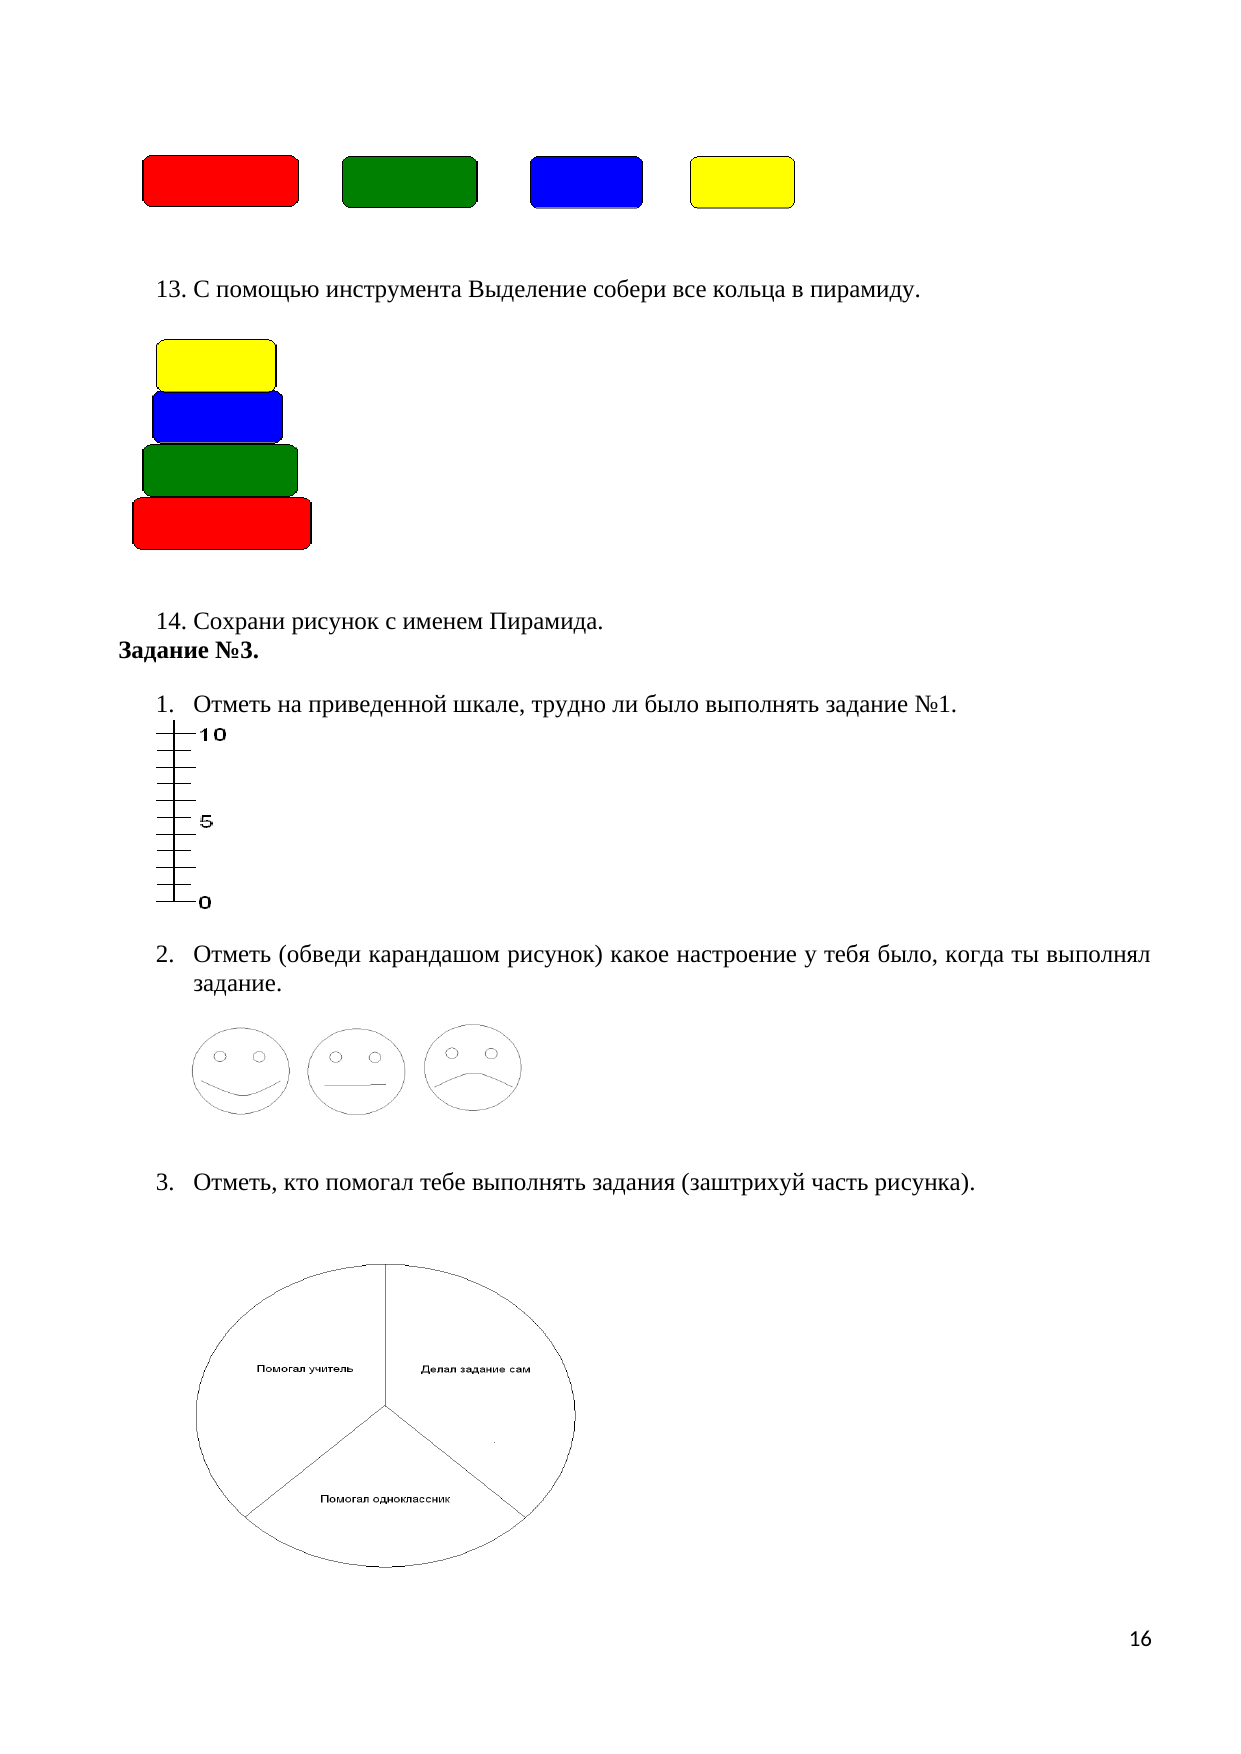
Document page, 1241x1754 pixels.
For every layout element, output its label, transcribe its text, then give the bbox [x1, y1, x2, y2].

list С помощью инструмента Выделение собери все кольца в пирамиду. [156, 274, 1152, 303]
picture [162, 1250, 604, 1594]
picture [155, 997, 551, 1143]
list Сохрани рисунок с именем Пирамида. [156, 606, 1152, 635]
picture [118, 118, 812, 250]
picture [118, 717, 265, 915]
list Отметь (обведи карандашом рисунок) какое настроение у тебя было, когда ты выполнял задание. [156, 939, 1152, 997]
list Отметь на приведенной шкале, трудно ли было выполнять задание №1. [156, 689, 1152, 718]
picture [118, 303, 322, 582]
list Отметь, кто помогал тебе выполнять задания (заштрихуй часть рисунка). [156, 1167, 1152, 1196]
text Задание №3. [118, 635, 1152, 664]
